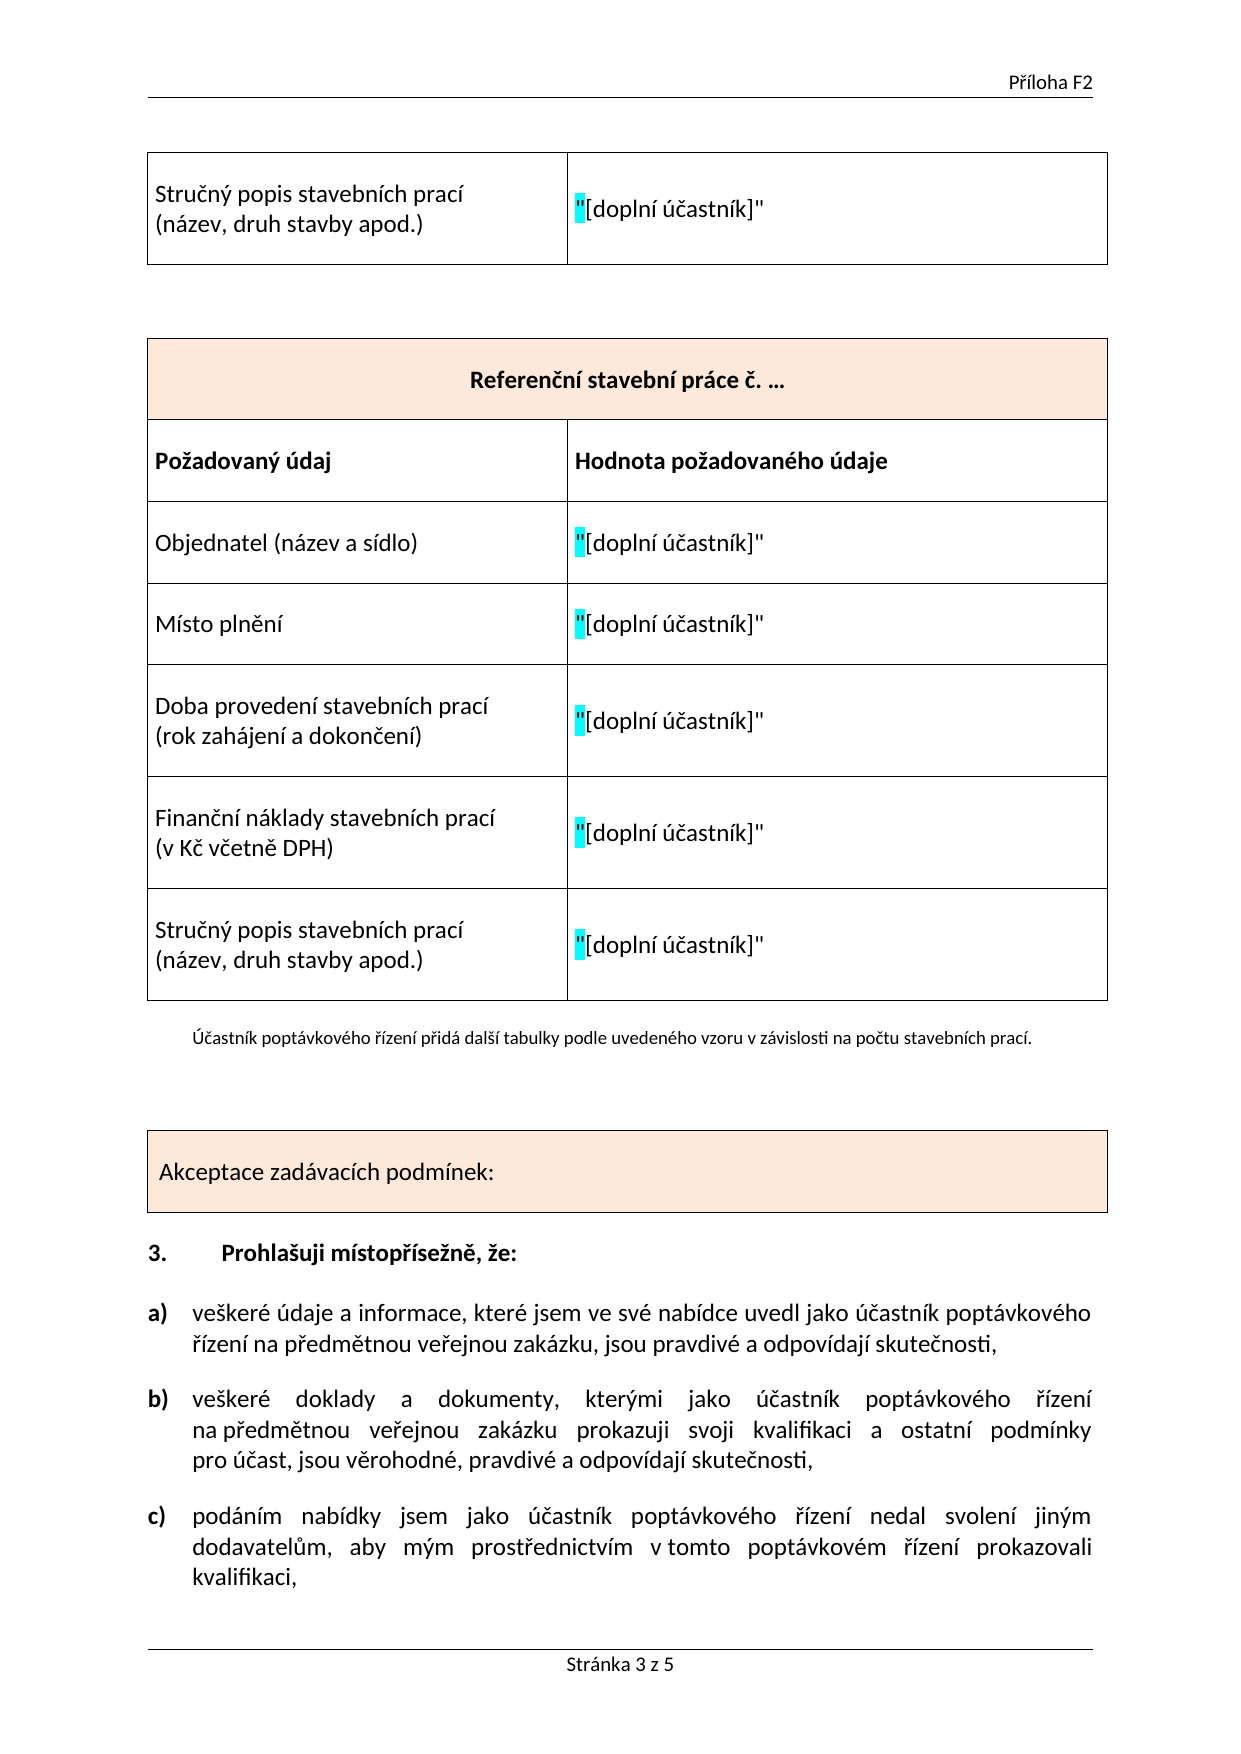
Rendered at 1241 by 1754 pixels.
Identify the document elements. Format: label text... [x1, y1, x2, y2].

table_cell [568, 665, 1107, 776]
table_cell [568, 153, 1107, 264]
table_cell [568, 777, 1107, 888]
table_cell Doba provedení stavebních prací (rok zahájení a dokončení) [148, 665, 567, 776]
table_header Referenční stavební práce č. … [148, 339, 1107, 419]
table_header Akceptace zadávacích podmínek: [148, 1131, 1107, 1212]
table_cell Objednatel (název a sídlo) [148, 502, 567, 582]
table_cell Místo plnění [148, 584, 567, 664]
list Prohlašuji místopřísežně, že: [148, 1238, 1093, 1268]
list Účastník poptávkového řízení přidá další tabulky podle uvedeného vzoru v závislosti na počtu stavebních prací. [192, 1026, 1122, 1049]
table_cell [568, 584, 1107, 664]
table_cell [568, 889, 1107, 1000]
table_cell Stručný popis stavebních prací (název, druh stavby apod.) [148, 153, 567, 264]
table_cell Stručný popis stavebních prací (název, druh stavby apod.) [148, 889, 567, 1000]
list veškeré údaje a informace, které jsem ve své nabídce uvedl jako účastník poptávkového řízení na předmětnou veřejnou zakázku, jsou pravdivé a odpovídají skutečnosti, [148, 1298, 1093, 1359]
table_cell Hodnota požadovaného údaje [568, 420, 1107, 501]
list veškeré doklady a dokumenty, kterými jako účastník poptávkového řízení na předmětnou veřejnou zakázku prokazuji svoji kvalifikaci a ostatní podmínky pro účast, jsou věrohodné, pravdivé a odpovídají skutečnosti, [148, 1384, 1093, 1475]
table_cell Finanční náklady stavebních prací (v Kč včetně DPH) [148, 777, 567, 888]
table_cell [568, 502, 1107, 582]
table_cell Požadovaný údaj [148, 420, 567, 501]
list podáním nabídky jsem jako účastník poptávkového řízení nedal svolení jiným dodavatelům, aby mým prostřednictvím v tomto poptávkovém řízení prokazovali kvalifikaci, [148, 1500, 1093, 1592]
